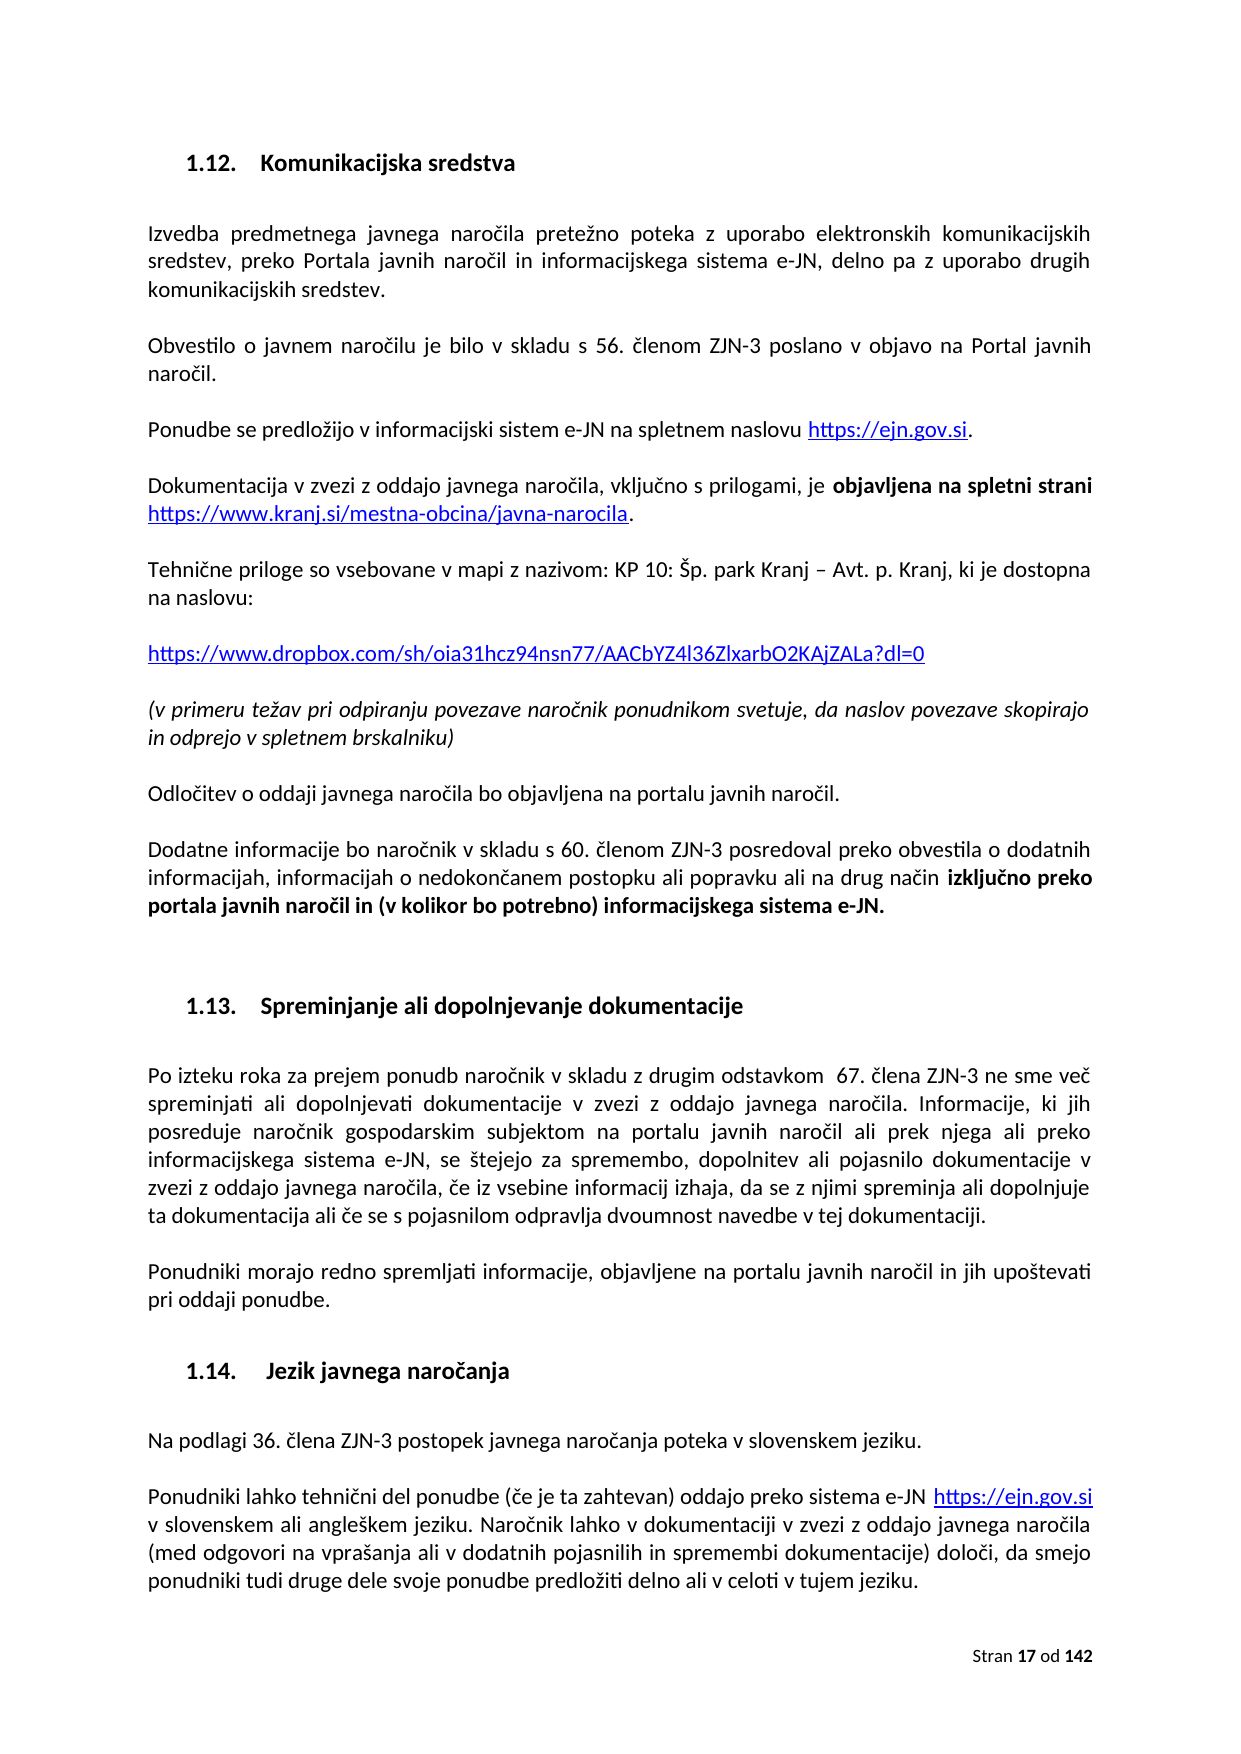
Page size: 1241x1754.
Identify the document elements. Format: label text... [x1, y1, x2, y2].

text Obvestilo o javnem naročilu je bilo v skladu s 56. členom ZJN-3 poslano v objavo na Portal javnih naročil. [148, 331, 1093, 387]
text Na podlagi 36. člena ZJN-3 postopek javnega naročanja poteka v slovenskem jeziku. [148, 1426, 1093, 1454]
text Ponudbe se predložijo v informacijski sistem e-JN na spletnem naslovu https://ejn.gov.si. [148, 415, 1093, 443]
text Ponudniki morajo redno spremljati informacije, objavljene na portalu javnih naročil in jih upoštevati pri oddaji ponudbe. [148, 1257, 1093, 1313]
text Tehnične priloge so vsebovane v mapi z nazivom: KP 10: Šp. park Kranj – Avt. p. Kranj, ki je dostopna na naslovu: [148, 555, 1093, 611]
text Dokumentacija v zvezi z oddajo javnega naročila, vključno s prilogami, je objavljena na spletni strani https://www.kranj.si/mestna-obcina/javna-narocila. [148, 471, 1093, 527]
text Po izteku roka za prejem ponudb naročnik v skladu z drugim odstavkom 67. člena ZJN-3 ne sme več spreminjati ali dopolnjevati dokumentacije v zvezi z oddajo javnega naročila. Informacije, ki jih posreduje naročnik gospodarskim subjektom na portalu javnih naročil ali prek njega ali preko informacijskega sistema e-JN, se štejejo za spremembo, dopolnitev ali pojasnilo dokumentacije v zvezi z oddajo javnega naročila, če iz vsebine informacij izhaja, da se z njimi spreminja ali dopolnjuje ta dokumentacija ali če se s pojasnilom odpravlja dvoumnost navedbe v tej dokumentaciji. [148, 1061, 1093, 1229]
text Dodatne informacije bo naročnik v skladu s 60. členom ZJN-3 posredoval preko obvestila o dodatnih informacijah, informacijah o nedokončanem postopku ali popravku ali na drug način izključno preko portala javnih naročil in (v kolikor bo potrebno) informacijskega sistema e-JN. [148, 835, 1093, 919]
text Izvedba predmetnega javnega naročila pretežno poteka z uporabo elektronskih komunikacijskih sredstev, preko Portala javnih naročil in informacijskega sistema e-JN, delno pa z uporabo drugih komunikacijskih sredstev. [148, 219, 1093, 303]
text https://www.dropbox.com/sh/oia31hcz94nsn77/AACbYZ4l36ZlxarbO2KAjZALa?dl=0 [148, 639, 1093, 667]
subtitle Komunikacijska sredstva [185, 148, 1093, 178]
text Odločitev o oddaji javnega naročila bo objavljena na portalu javnih naročil. [148, 779, 1093, 807]
subtitle Jezik javnega naročanja [185, 1355, 1093, 1386]
text (v primeru težav pri odpiranju povezave naročnik ponudnikom svetuje, da naslov povezave skopirajo in odprejo v spletnem brskalniku) [148, 695, 1093, 751]
subtitle Spreminjanje ali dopolnjevanje dokumentacije [185, 990, 1093, 1021]
text Ponudniki lahko tehnični del ponudbe (če je ta zahtevan) oddajo preko sistema e-JN https://ejn.gov.si v slovenskem ali angleškem jeziku. Naročnik lahko v dokumentaciji v zvezi z oddajo javnega naročila (med odgovori na vprašanja ali v dodatnih pojasnilih in spremembi dokumentacije) določi, da smejo ponudniki tudi druge dele svoje ponudbe predložiti delno ali v celoti v tujem jeziku. [148, 1482, 1093, 1594]
